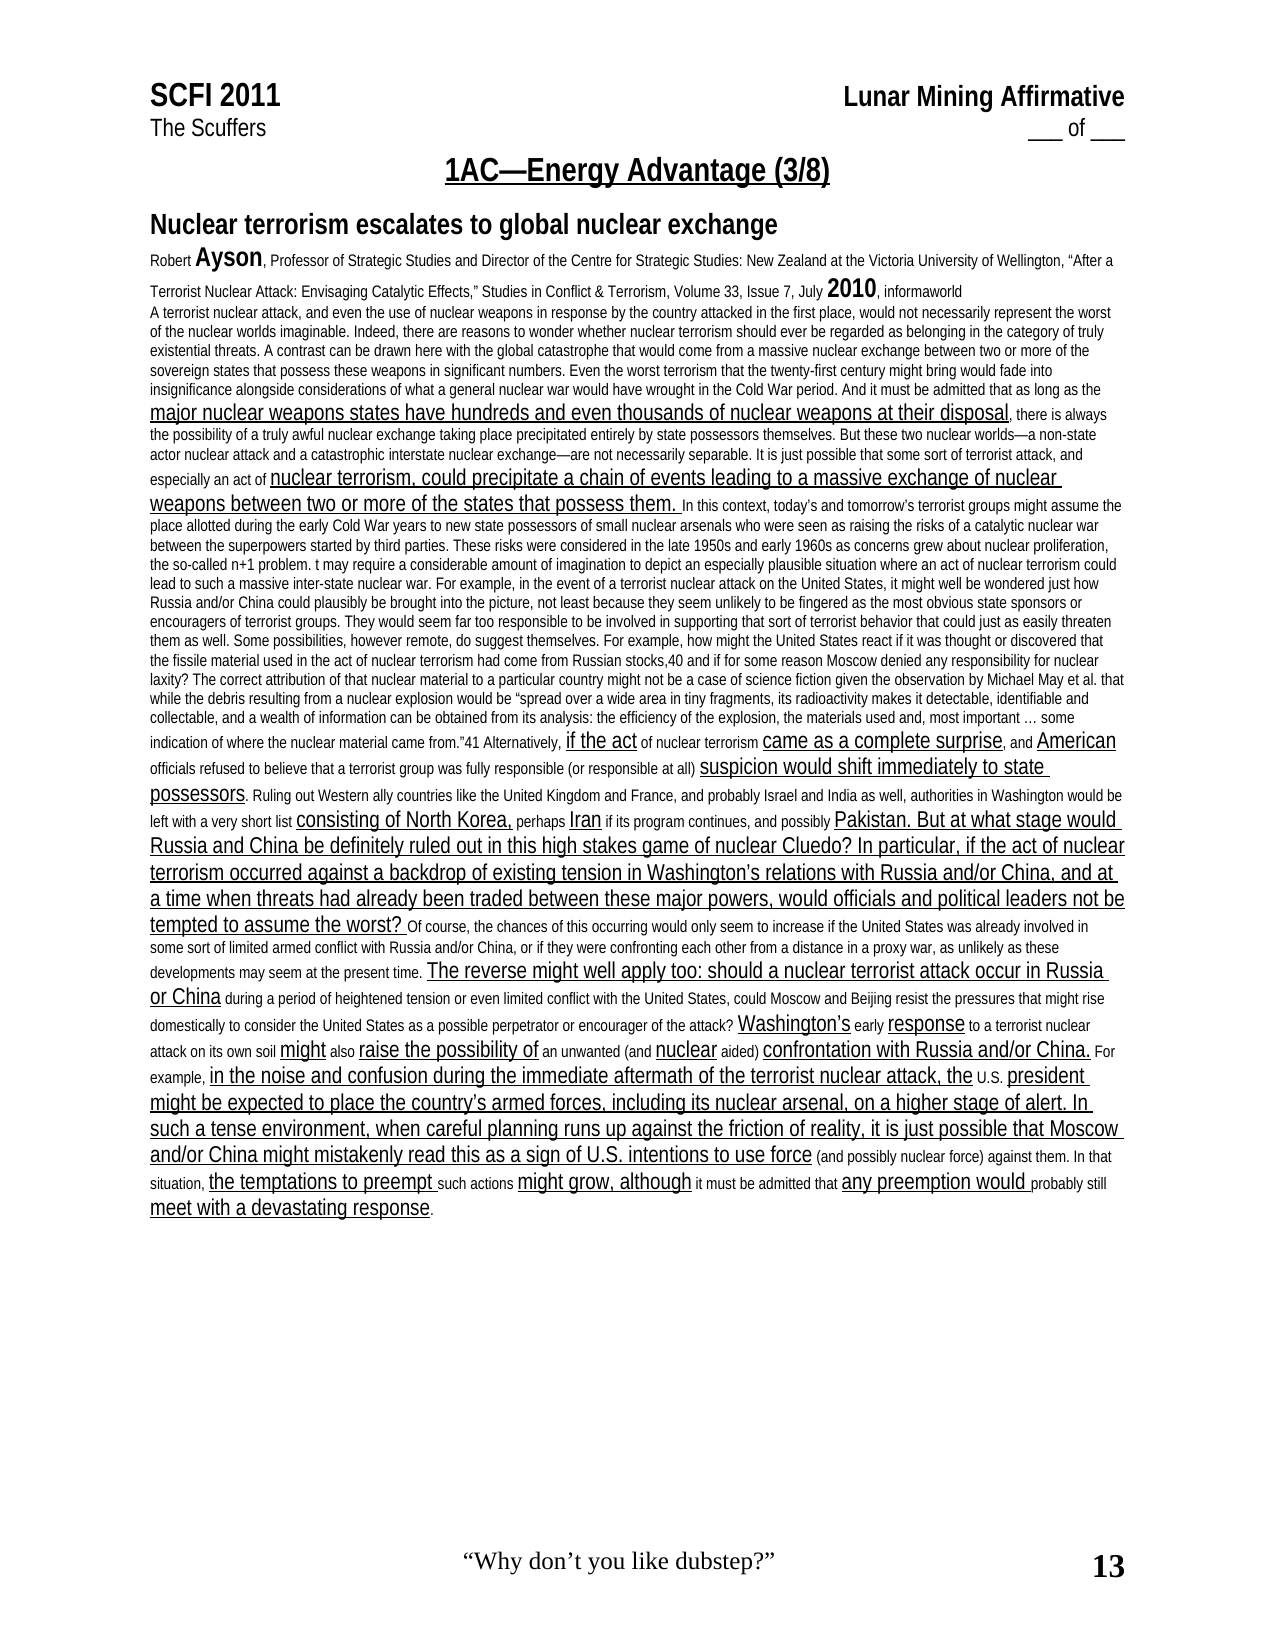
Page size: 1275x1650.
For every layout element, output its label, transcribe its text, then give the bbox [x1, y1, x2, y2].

text A terrorist nuclear attack, and even the use of nuclear weapons in response by the country attacked in the first place, would not necessarily represent the worst of the nuclear worlds imaginable. Indeed, there are reasons to wonder whether nuclear terrorism should ever be regarded as belonging in the category of truly existential threats. A contrast can be drawn here with the global catastrophe that would come from a massive nuclear exchange between two or more of the sovereign states that possess these weapons in significant numbers. Even the worst terrorism that the twenty-first century might bring would fade into insignificance alongside considerations of what a general nuclear war would have wrought in the Cold War period. And it must be admitted that as long as the major nuclear weapons states have hundreds and even thousands of nuclear weapons at their disposal, there is always the possibility of a truly awful nuclear exchange taking place precipitated entirely by state possessors themselves. But these two nuclear worlds—a non-state actor nuclear attack and a catastrophic interstate nuclear exchange—are not necessarily separable. It is just possible that some sort of terrorist attack, and especially an act of nuclear terrorism, could precipitate a chain of events leading to a massive exchange of nuclear weapons between two or more of the states that possess them. In this context, today’s and tomorrow’s terrorist groups might assume the place allotted during the early Cold War years to new state possessors of small nuclear arsenals who were seen as raising the risks of a catalytic nuclear war between the superpowers started by third parties. These risks were considered in the late 1950s and early 1960s as concerns grew about nuclear proliferation, the so-called n+1 problem. t may require a considerable amount of imagination to depict an especially plausible situation where an act of nuclear terrorism could lead to such a massive inter-state nuclear war. For example, in the event of a terrorist nuclear attack on the United States, it might well be wondered just how Russia and/or China could plausibly be brought into the picture, not least because they seem unlikely to be fingered as the most obvious state sponsors or encouragers of terrorist groups. They would seem far too responsible to be involved in supporting that sort of terrorist behavior that could just as easily threaten them as well. Some possibilities, however remote, do suggest themselves. For example, how might the United States react if it was thought or discovered that the fissile material used in the act of nuclear terrorism had come from Russian stocks,40 and if for some reason Moscow denied any responsibility for nuclear laxity? The correct attribution of that nuclear material to a particular country might not be a case of science fiction given the observation by Michael May et al. that while the debris resulting from a nuclear explosion would be “spread over a wide area in tiny fragments, its radioactivity makes it detectable, identifiable and collectable, and a wealth of information can be obtained from its analysis: the efficiency of the explosion, the materials used and, most important … some indication of where the nuclear material came from.”41 Alternatively, if the act of nuclear terrorism came as a complete surprise, and American officials refused to believe that a terrorist group was fully responsible (or responsible at all) suspicion would shift immediately to state possessors. Ruling out Western ally countries like the United Kingdom and France, and probably Israel and India as well, authorities in Washington would be left with a very short list consisting of North Korea, perhaps Iran if its program continues, and possibly Pakistan. But at what stage would Russia and China be definitely ruled out in this high stakes game of nuclear Cluedo? In particular, if the act of nuclear terrorism occurred against a backdrop of existing tension in Washington’s relations with Russia and/or China, and at a time when threats had already been traded between these major powers, would officials and political leaders not be tempted to assume the worst? Of course, the chances of this occurring would only seem to increase if the United States was already involved in some sort of limited armed conflict with Russia and/or China, or if they were confronting each other from a distance in a proxy war, as unlikely as these developments may seem at the present time. The reverse might well apply too: should a nuclear terrorist attack occur in Russia or China during a period of heightened tension or even limited conflict with the United States, could Moscow and Beijing resist the pressures that might rise domestically to consider the United States as a possible perpetrator or encourager of the attack? Washington’s early response to a terrorist nuclear attack on its own soil might also raise the possibility of an unwanted (and nuclear aided) confrontation with Russia and/or China. For example, in the noise and confusion during the immediate aftermath of the terrorist nuclear attack, the U.S. president might be expected to place the country’s armed forces, including its nuclear arsenal, on a higher stage of alert. In such a tense environment, when careful planning runs up against the friction of reality, it is just possible that Moscow and/or China might mistakenly read this as a sign of U.S. intentions to use force (and possibly nuclear force) against them. In that situation, the temptations to preempt such actions might grow, although it must be admitted that any preemption would probably still meet with a devastating response. [150, 303, 1125, 855]
text Nuclear terrorism escalates to global nuclear exchange [150, 207, 1125, 241]
text Robert Ayson, Professor of Strategic Studies and Director of the Centre for Strategic Studies: New Zealand at the Victoria University of Wellington, “After a Terrorist Nuclear Attack: Envisaging Catalytic Effects,” Studies in Conflict & Terrorism, Volume 33, Issue 7, July 2010, informaworld [150, 241, 1125, 303]
text 1AC—Energy Advantage (3/8) [150, 150, 1125, 188]
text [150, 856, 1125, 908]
